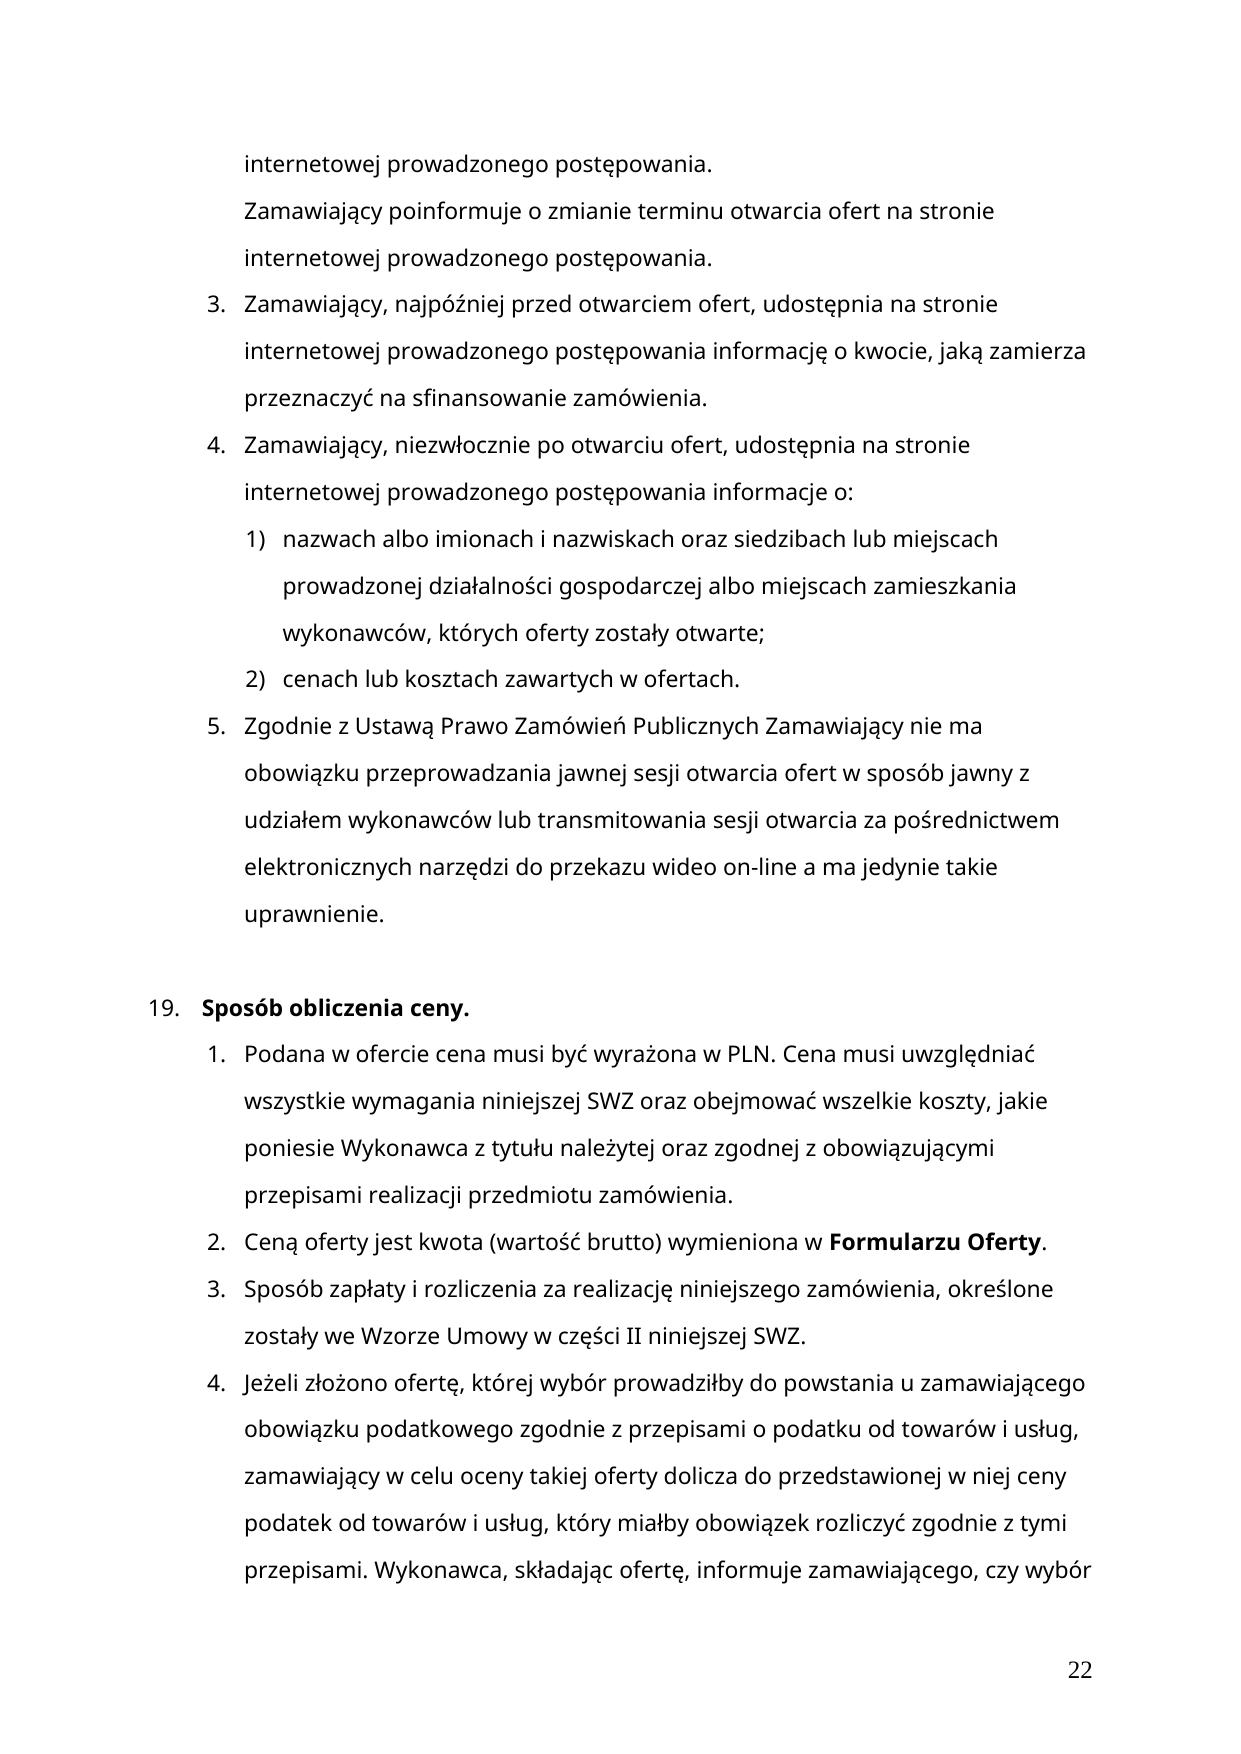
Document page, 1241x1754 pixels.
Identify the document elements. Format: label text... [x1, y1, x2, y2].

list Sposób zapłaty i rozliczenia za realizację niniejszego zamówienia, określone zostały we Wzorze Umowy w części II niniejszej SWZ. [207, 1273, 1092, 1351]
list Zgodnie z Ustawą Prawo Zamówień Publicznych Zamawiający nie ma obowiązku przeprowadzania jawnej sesji otwarcia ofert w sposób jawny z udziałem wykonawców lub transmitowania sesji otwarcia za pośrednictwem elektronicznych narzędzi do przekazu wideo on-line a ma jedynie takie uprawnienie. [207, 710, 1092, 929]
list Zamawiający, najpóźniej przed otwarciem ofert, udostępnia na stronie internetowej prowadzonego postępowania informację o kwocie, jaką zamierza przeznaczyć na sfinansowanie zamówienia. [207, 288, 1092, 413]
list Podana w ofercie cena musi być wyrażona w PLN. Cena musi uwzględniać wszystkie wymagania niniejszej SWZ oraz obejmować wszelkie koszty, jakie poniesie Wykonawca z tytułu należytej oraz zgodnej z obowiązującymi przepisami realizacji przedmiotu zamówienia. [207, 1038, 1092, 1210]
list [207, 1366, 1092, 1585]
list Zamawiający, niezwłocznie po otwarciu ofert, udostępnia na stronie internetowej prowadzonego postępowania informacje o: [207, 429, 1092, 507]
list nazwach albo imionach i nazwiskach oraz siedzibach lub miejscach prowadzonej działalności gospodarczej albo miejscach zamieszkania wykonawców, których oferty zostały otwarte; [245, 523, 1092, 648]
subtitle Sposób obliczenia ceny. [148, 991, 1092, 1023]
list cenach lub kosztach zawartych w ofertach. [245, 663, 1092, 694]
list Ceną oferty jest kwota (wartość brutto) wymieniona w Formularzu Oferty. [207, 1226, 1092, 1257]
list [207, 148, 1092, 273]
